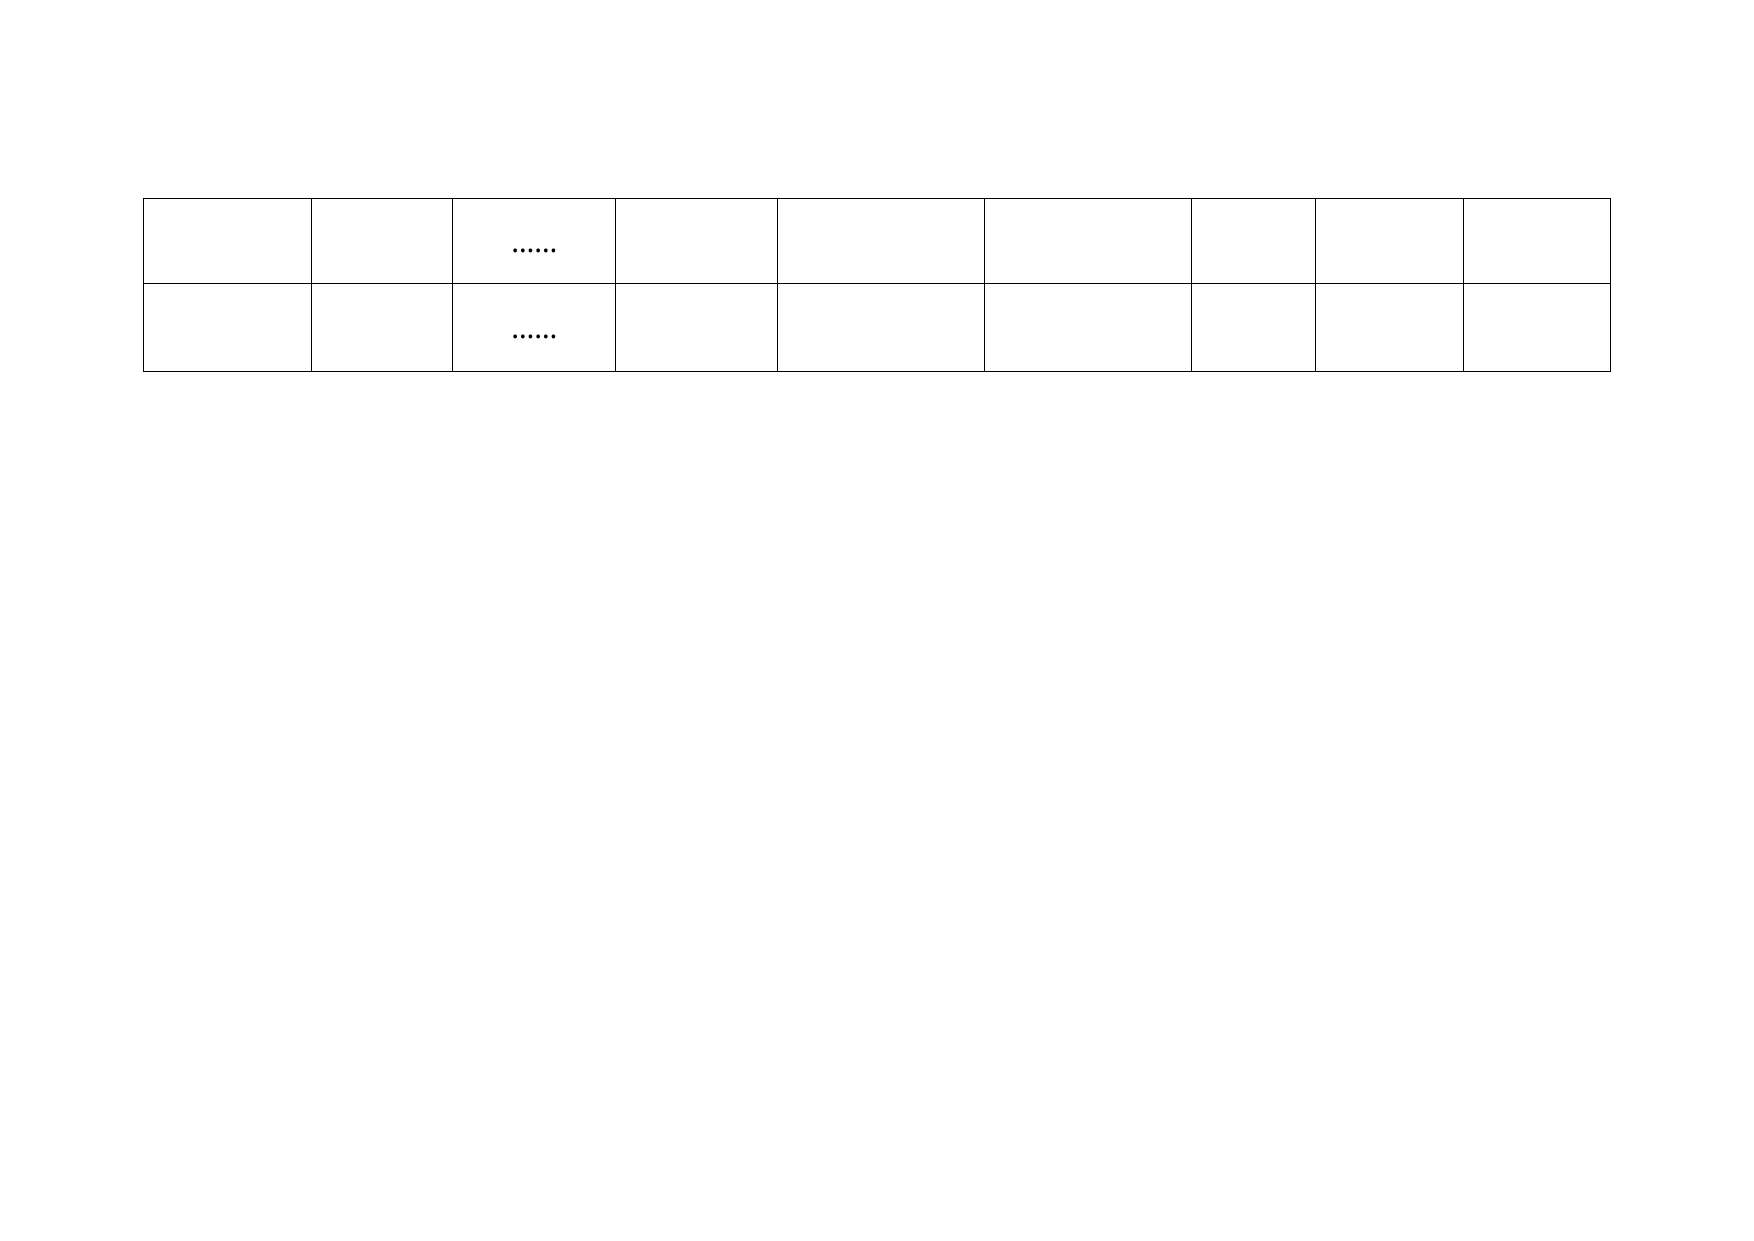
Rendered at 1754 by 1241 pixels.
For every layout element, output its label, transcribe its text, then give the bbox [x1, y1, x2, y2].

table_cell [778, 199, 984, 283]
table_cell [985, 199, 1191, 283]
table_cell [616, 199, 777, 283]
table_cell [1192, 199, 1315, 283]
table_cell [144, 284, 311, 371]
table_cell [312, 199, 452, 283]
table_cell [1316, 199, 1463, 283]
table_cell [1464, 284, 1610, 371]
table_cell [778, 284, 984, 371]
table_cell …… [453, 199, 615, 283]
table_cell [1192, 284, 1315, 371]
table_cell …… [453, 284, 615, 371]
table_cell [144, 199, 311, 283]
table_cell [312, 284, 452, 371]
table_cell [1464, 199, 1610, 283]
table_cell [1316, 284, 1463, 371]
table_cell [985, 284, 1191, 371]
table_cell [616, 284, 777, 371]
